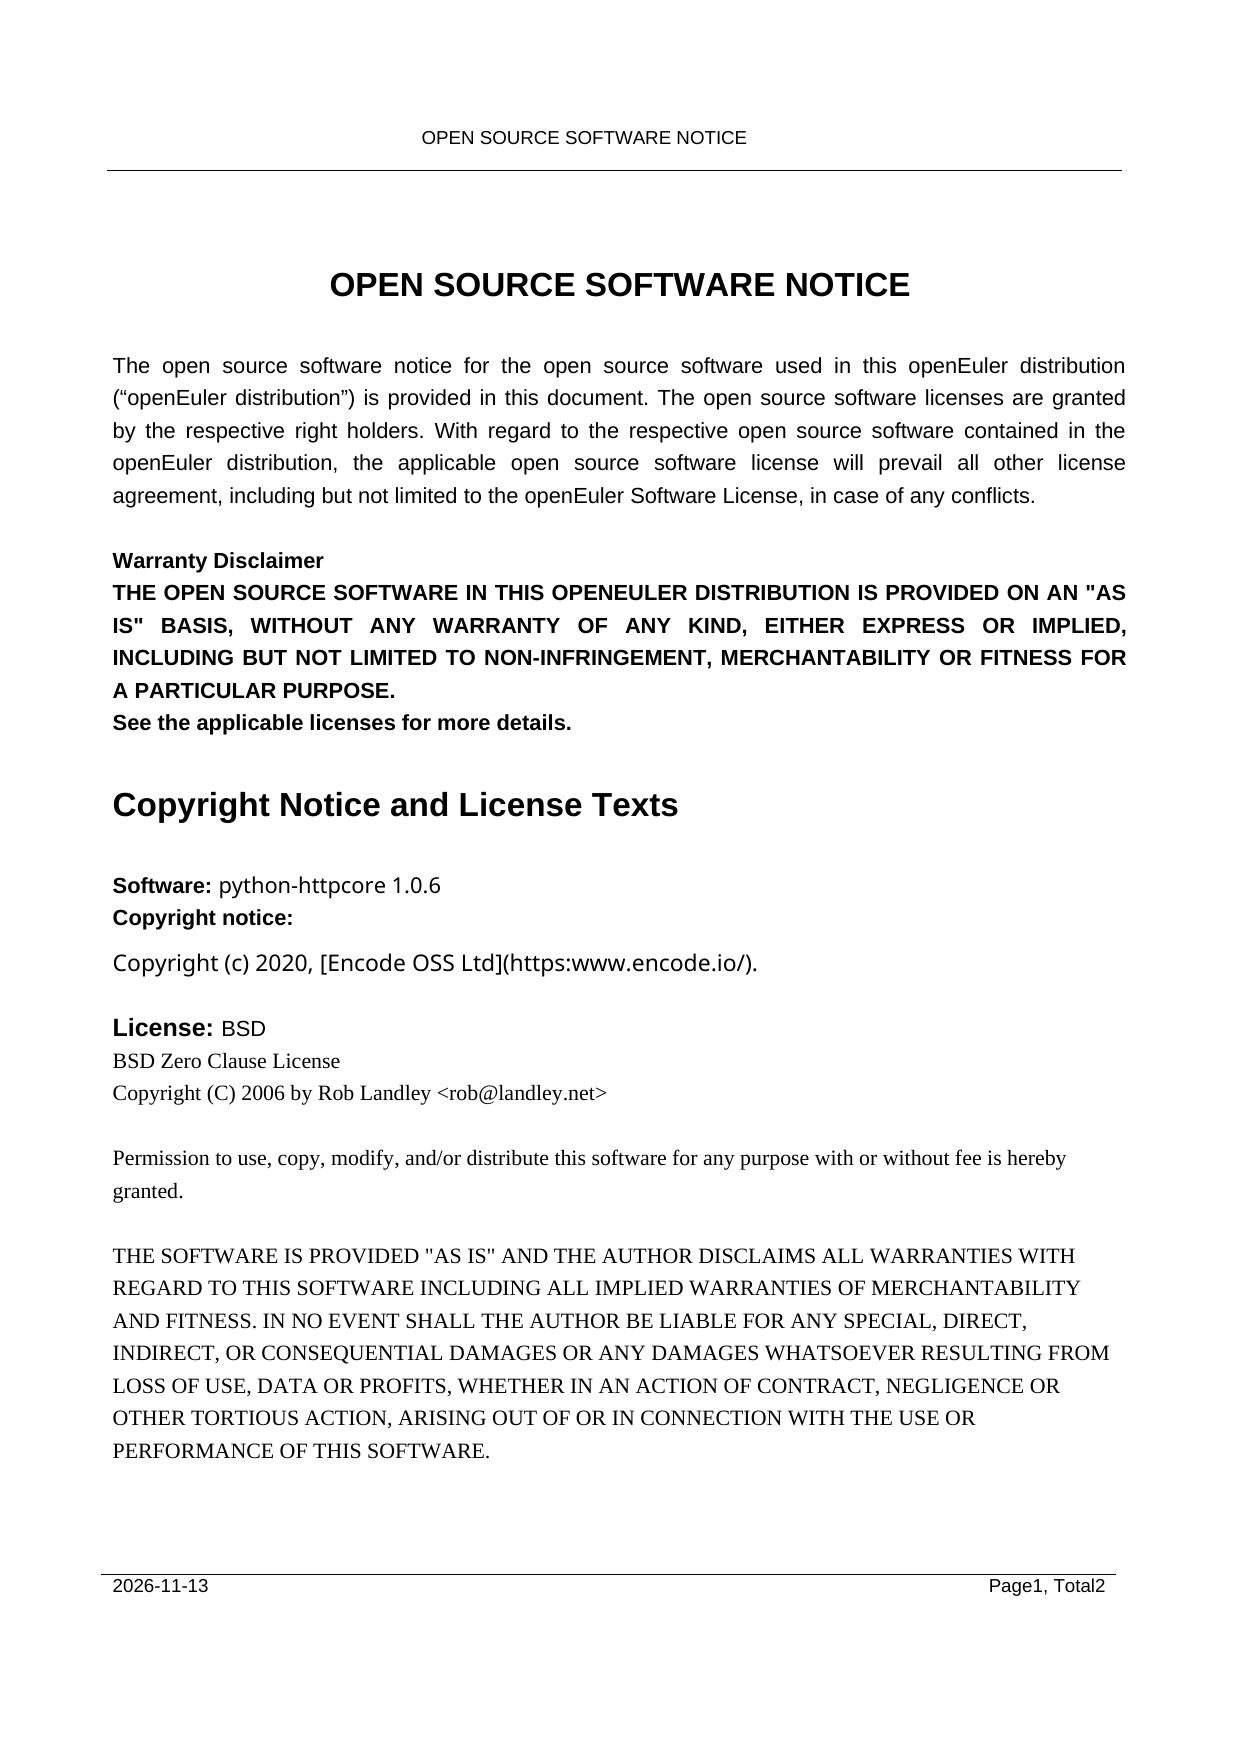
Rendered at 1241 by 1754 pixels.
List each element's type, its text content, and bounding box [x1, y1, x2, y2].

text Copyright notice: [112, 901, 1128, 934]
text Warranty Disclaimer [112, 544, 1128, 576]
text THE OPEN SOURCE SOFTWARE IN THIS OPENEULER DISTRIBUTION IS PROVIDED ON AN "AS IS" BASIS, WITHOUT ANY WARRANTY OF ANY KIND, EITHER EXPRESS OR IMPLIED, INCLUDING BUT NOT LIMITED TO NON-INFRINGEMENT, MERCHANTABILITY OR FITNESS FOR A PARTICULAR PURPOSE. See the applicable licenses for more details. [112, 576, 1128, 739]
text License: BSD [112, 1012, 1128, 1044]
text BSD Zero Clause License Copyright (C) 2006 by Rob Landley <rob@landley.net> Permission to use, copy, modify, and/or distribute this software for any purpose with or without fee is hereby granted. THE SOFTWARE IS PROVIDED "AS IS" AND THE AUTHOR DISCLAIMS ALL WARRANTIES WITH REGARD TO THIS SOFTWARE INCLUDING ALL IMPLIED WARRANTIES OF MERCHANTABILITY AND FITNESS. IN NO EVENT SHALL THE AUTHOR BE LIABLE FOR ANY SPECIAL, DIRECT, INDIRECT, OR CONSEQUENTIAL DAMAGES OR ANY DAMAGES WHATSOEVER RESULTING FROM LOSS OF USE, DATA OR PROFITS, WHETHER IN AN ACTION OF CONTRACT, NEGLIGENCE OR OTHER TORTIOUS ACTION, ARISING OUT OF OR IN CONNECTION WITH THE USE OR PERFORMANCE OF THIS SOFTWARE. [112, 1044, 1128, 1499]
text Copyright Notice and License Texts [112, 771, 1128, 836]
title Software: python-httpcore 1.0.6 [112, 869, 1128, 901]
text The open source software notice for the open source software used in this openEuler distribution (“openEuler distribution”) is provided in this document. The open source software licenses are granted by the respective right holders. With regard to the respective open source software contained in the openEuler distribution, the applicable open source software license will prevail all other license agreement, including but not limited to the openEuler Software License, in case of any conflicts. [112, 349, 1128, 511]
text OPEN SOURCE SOFTWARE NOTICE [112, 251, 1128, 316]
text Copyright (c) 2020, [Encode OSS Ltd](https:www.encode.io/). [112, 947, 1128, 1012]
